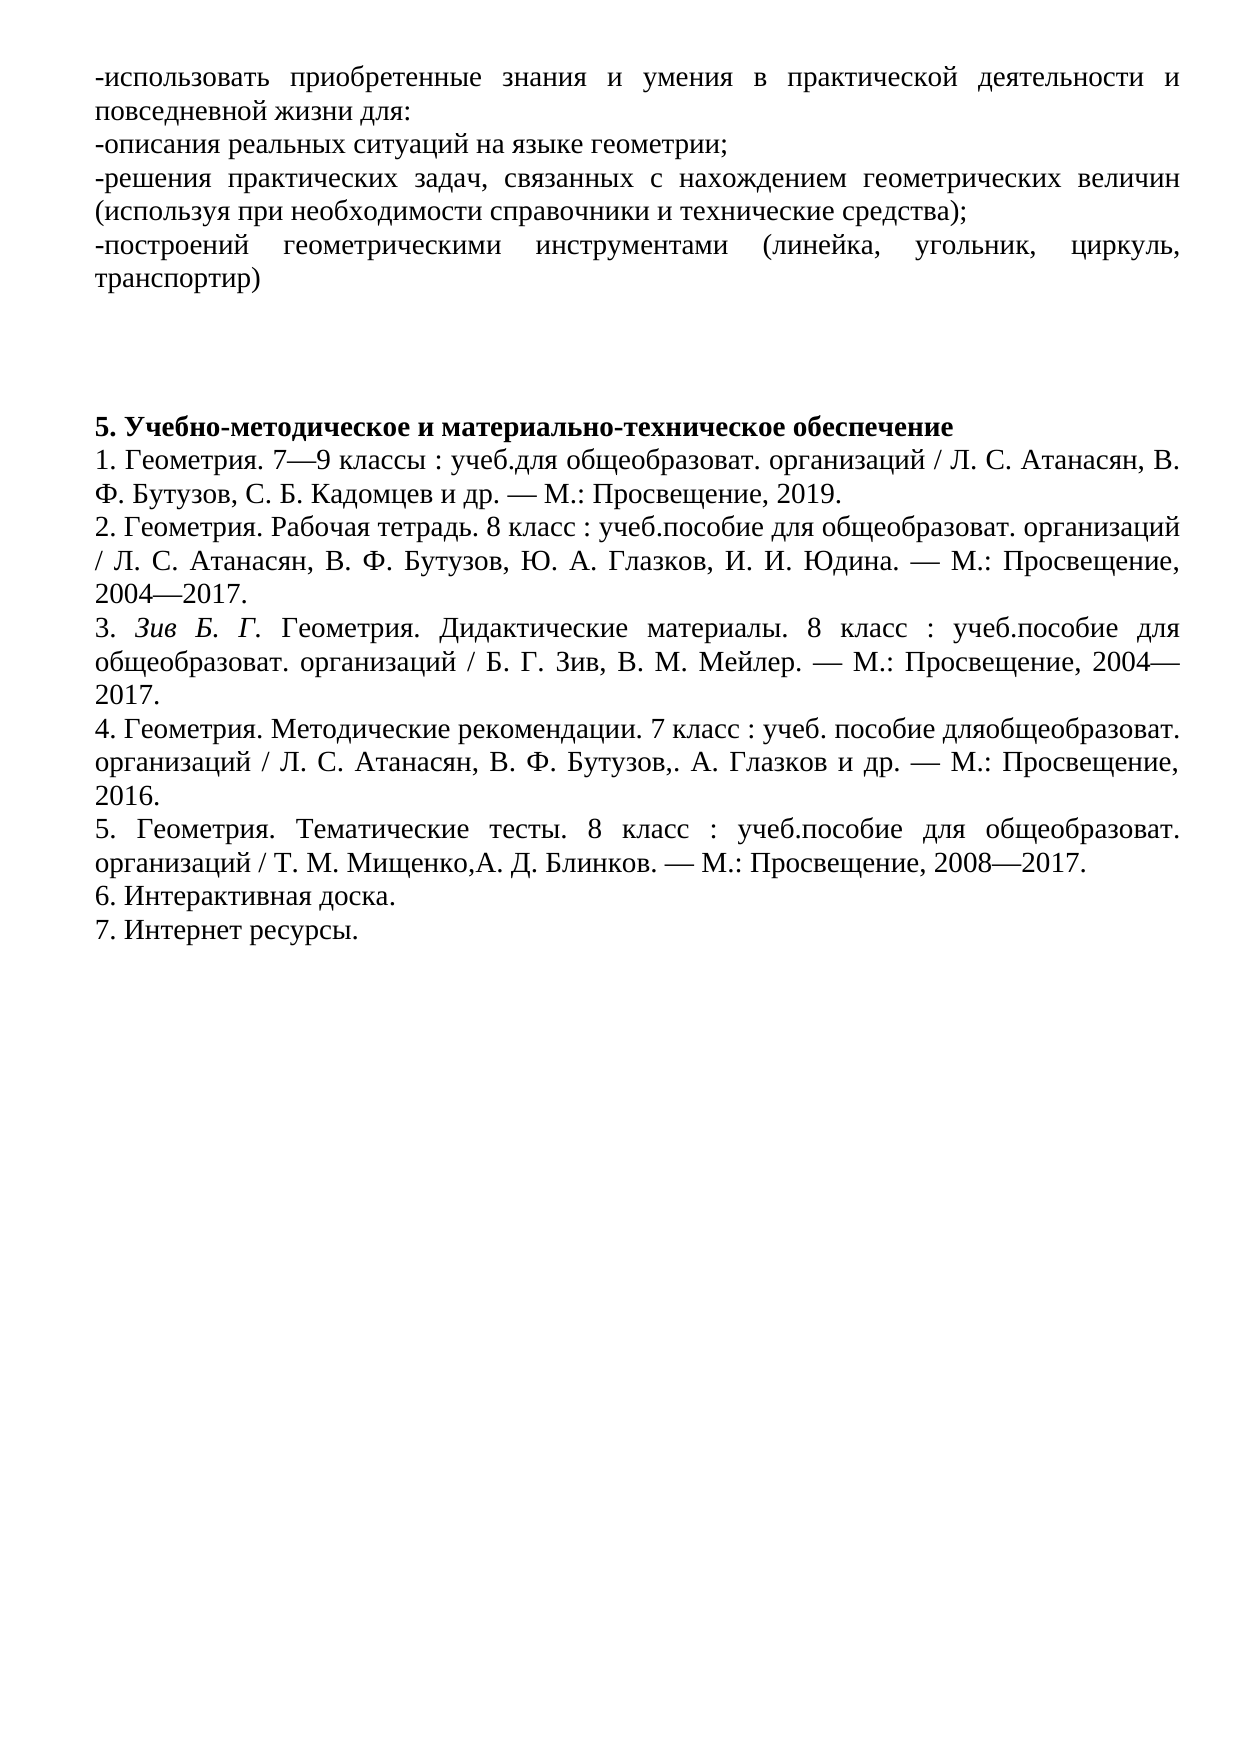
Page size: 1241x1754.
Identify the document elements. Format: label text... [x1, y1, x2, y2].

text 2. Геометрия. Рабочая тетрадь. 8 класс : учеб.пособие для общеобразоват. организаций / Л. С. Атанасян, В. Ф. Бутузов, Ю. А. Глазков, И. И. Юдина. — М.: Просвещение, 2004—2017. [94, 509, 1181, 610]
text 5. Геометрия. Тематические тесты. 8 класс : учеб.пособие для общеобразоват. организаций / Т. М. Мищенко,А. Д. Блинков. — М.: Просвещение, 2008—2017. [94, 811, 1181, 878]
text 4. Геометрия. Методические рекомендации. 7 класс : учеб. пособие дляобщеобразоват. организаций / Л. С. Атанасян, В. Ф. Бутузов,. А. Глазков и др. — М.: Просвещение, 2016. [94, 711, 1181, 811]
text 5. Учебно-методическое и материально-техническое обеспечение [94, 409, 1181, 442]
text -использовать приобретенные знания и умения в практической деятельности и повседневной жизни для: [94, 59, 1181, 126]
text 6. Интерактивная доска. [94, 878, 1181, 912]
text 7. Интернет ресурсы. [94, 912, 1181, 946]
text 3. Зив Б. Г. Геометрия. Дидактические материалы. 8 класс : учеб.пособие для общеобразоват. организаций / Б. Г. Зив, В. М. Мейлер. — М.: Просвещение, 2004—2017. [94, 610, 1181, 711]
text 1. Геометрия. 7—9 классы : учеб.для общеобразоват. организаций / Л. С. Атанасян, В. Ф. Бутузов, С. Б. Кадомцев и др. — М.: Просвещение, 2019. [94, 442, 1181, 509]
text -построений геометрическими инструментами (линейка, угольник, циркуль, транспортир) [94, 227, 1181, 294]
text -решения практических задач, связанных с нахождением геометрических величин (используя при необходимости справочники и технические средства); [94, 160, 1181, 227]
text -описания реальных ситуаций на языке геометрии; [94, 126, 1181, 160]
